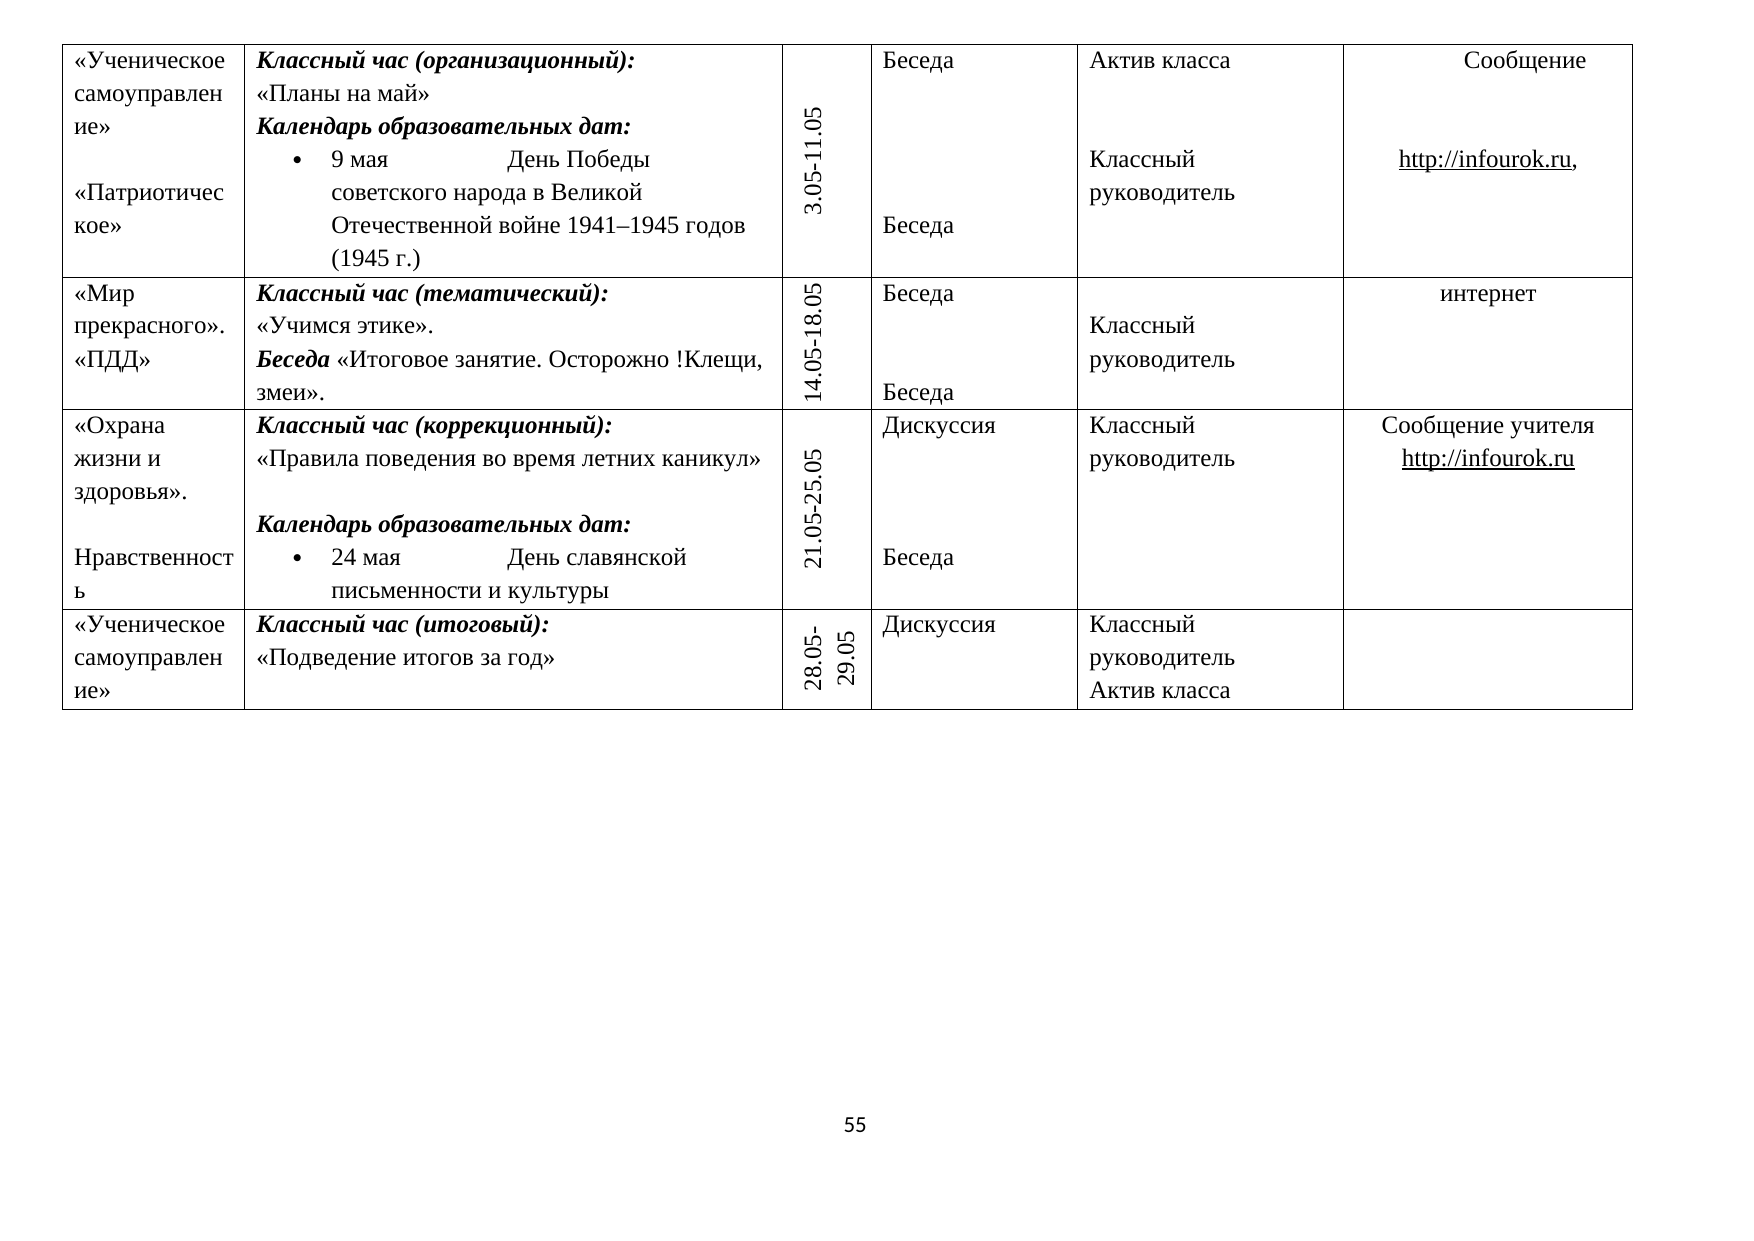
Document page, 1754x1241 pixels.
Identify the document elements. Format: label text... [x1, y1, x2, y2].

table_cell 21.05-25.05 [783, 410, 871, 608]
table_cell Классный час (итоговый): «Подведение итогов за год» [245, 610, 782, 708]
table_cell Классный руководитель [1078, 278, 1343, 409]
table_cell Классный час (организационный): «Планы на май» Календарь образовательных дат: 9 мая День Победы советского народа в Великой Отечественной войне 1941–1945 годов (1945 г.) [245, 45, 782, 277]
table_cell Беседа Беседа [872, 278, 1077, 409]
table_cell 3.05-11.05 [783, 45, 871, 277]
table_cell Классный руководитель [1078, 410, 1343, 608]
table_cell 28.05-29.05 [783, 610, 871, 708]
table_cell «Ученическое самоуправление» «Патриотическое» [63, 45, 244, 277]
table_cell Дискуссия Беседа [872, 410, 1077, 608]
table_cell Классный час (тематический): «Учимся этике». Беседа «Итоговое занятие. Осторожно !Клещи, змеи». [245, 278, 782, 409]
table_cell Сообщение учителя http://infourok.ru [1344, 410, 1632, 608]
table_cell Дискуссия [872, 610, 1077, 708]
table_cell «Охрана жизни и здоровья». Нравственность [63, 410, 244, 608]
table_cell Классный час (коррекционный): «Правила поведения во время летних каникул» Календарь образовательных дат: 24 мая День славянской письменности и культуры [245, 410, 782, 608]
table_cell Актив класса Классный руководитель [1078, 45, 1343, 277]
table_cell интернет [1344, 278, 1632, 409]
table_cell «Ученическое самоуправление» [63, 610, 244, 708]
table_cell «Мир прекрасного». «ПДД» [63, 278, 244, 409]
table_cell Сообщение http://infourok.ru, [1344, 45, 1632, 277]
table_cell Беседа Беседа [872, 45, 1077, 277]
table_cell [1344, 610, 1632, 708]
table_cell Классный руководитель Актив класса [1078, 610, 1343, 708]
table_cell 14.05-18.05 [783, 278, 871, 409]
